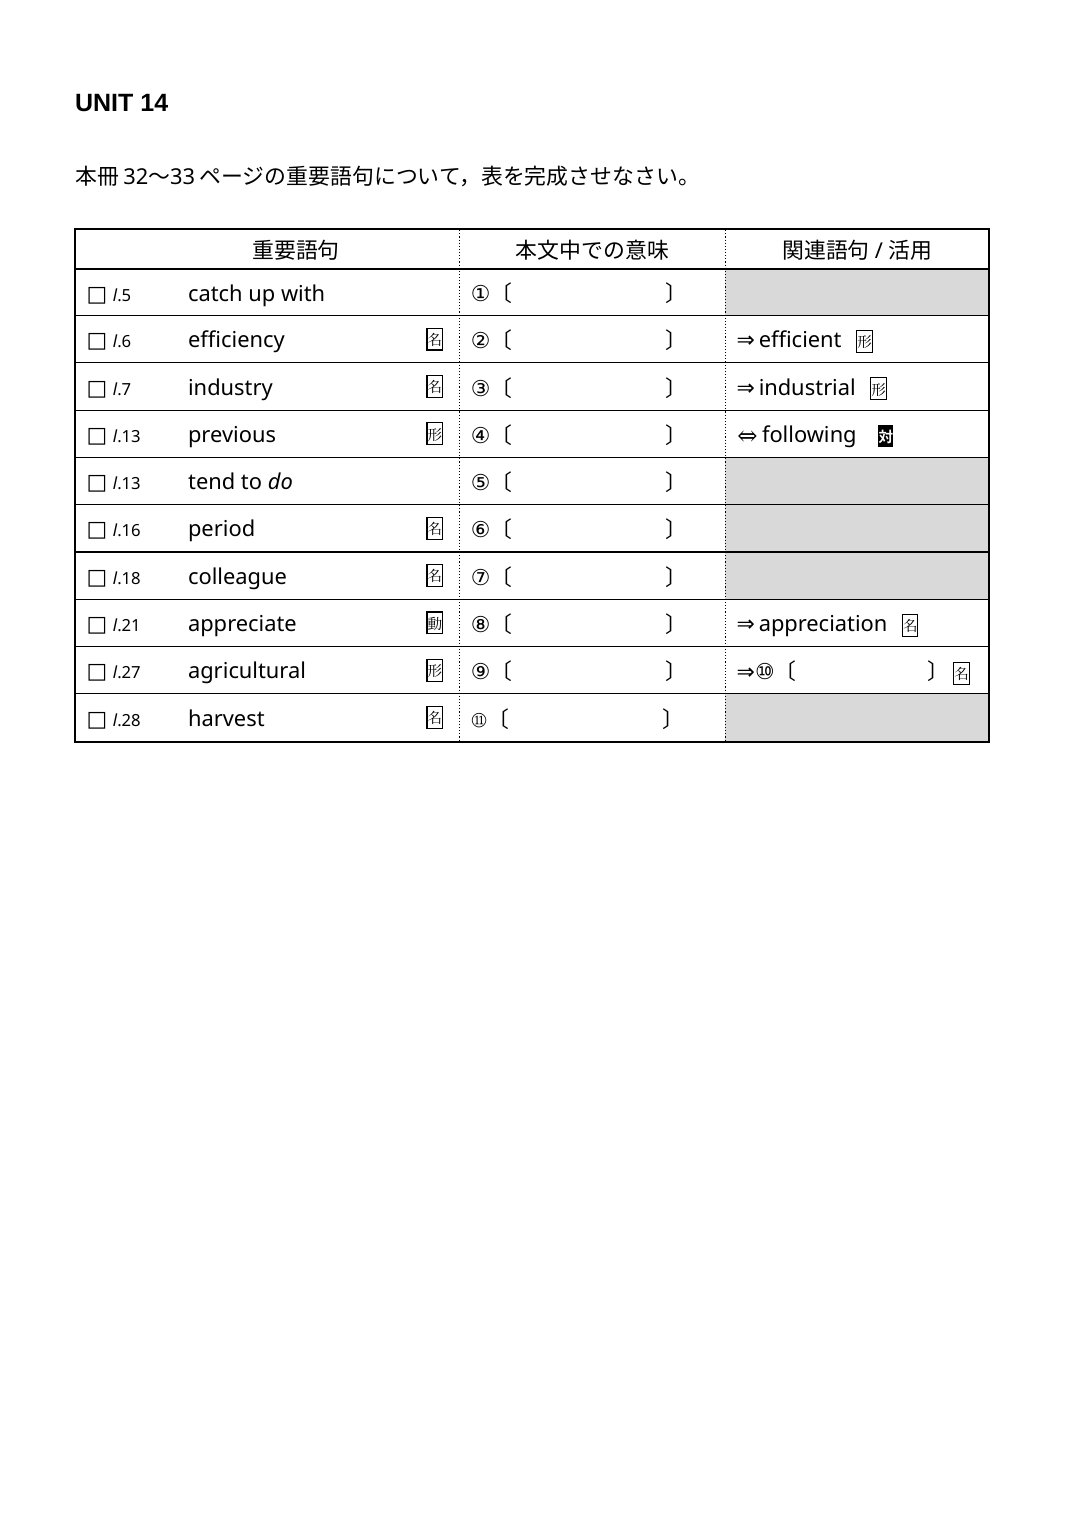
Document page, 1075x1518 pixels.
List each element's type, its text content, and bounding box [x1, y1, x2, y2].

table_header 重要語句 [177, 230, 415, 268]
table_cell ⇔ following 対 [725, 411, 988, 457]
text UNIT 14 [75, 84, 1000, 121]
table_cell □ l.27 [76, 647, 177, 693]
table_cell ⑦〔 〕 [459, 553, 725, 599]
table_cell □ l.7 [76, 363, 177, 409]
table_header [76, 230, 177, 268]
table_cell period [177, 505, 415, 551]
table_cell 名 [415, 505, 459, 551]
table_cell ⑪〔 〕 [459, 694, 725, 741]
table_cell ⇒ industrial 形 [725, 363, 988, 409]
table_header 関連語句 / 活用 [725, 230, 988, 268]
table_cell 名 [415, 694, 459, 741]
table_cell ①〔 〕 [459, 270, 725, 315]
table_header 本文中での意味 [459, 230, 725, 268]
table_cell [725, 270, 988, 315]
table_cell 名 [415, 363, 459, 409]
table_cell harvest [177, 694, 415, 741]
table_cell 動 [415, 600, 459, 646]
text 本冊32～33ページの重要語句について，表を完成させなさい。 [75, 159, 1000, 191]
table_cell □ l.16 [76, 505, 177, 551]
table_cell □ l.28 [76, 694, 177, 741]
table_cell appreciate [177, 600, 415, 646]
table_cell previous [177, 411, 415, 457]
table_cell 名 [415, 316, 459, 362]
table_cell catch up with [177, 270, 415, 315]
table_cell ⇒⑩〔 〕 名 [725, 647, 988, 693]
table_cell tend to do [177, 458, 415, 504]
table_cell ⑧〔 〕 [459, 600, 725, 646]
table_cell □ l.18 [76, 553, 177, 599]
table_cell 名 [415, 553, 459, 599]
table_cell ④〔 〕 [459, 411, 725, 457]
table_cell [725, 505, 988, 551]
table_cell ⑤〔 〕 [459, 458, 725, 504]
table_cell [415, 458, 459, 504]
table_cell 形 [415, 411, 459, 457]
table_cell ⑥〔 〕 [459, 505, 725, 551]
table_cell colleague [177, 553, 415, 599]
table_cell ⑨〔 〕 [459, 647, 725, 693]
table_cell □ l.13 [76, 411, 177, 457]
table_cell ⇒ efficient 形 [725, 316, 988, 362]
table_cell industry [177, 363, 415, 409]
table_cell □ l.21 [76, 600, 177, 646]
table_cell [725, 553, 988, 599]
table_cell [415, 270, 459, 315]
table_cell ③〔 〕 [459, 363, 725, 409]
table_cell efficiency [177, 316, 415, 362]
table_cell [725, 458, 988, 504]
table_cell agricultural [177, 647, 415, 693]
table_cell [725, 694, 988, 741]
table_cell □ l.13 [76, 458, 177, 504]
table_cell 形 [415, 647, 459, 693]
table_cell ⇒ appreciation 名 [725, 600, 988, 646]
table_cell □ l.5 [76, 270, 177, 315]
table_cell □ l.6 [76, 316, 177, 362]
table_header [415, 230, 459, 268]
table_cell ②〔 〕 [459, 316, 725, 362]
